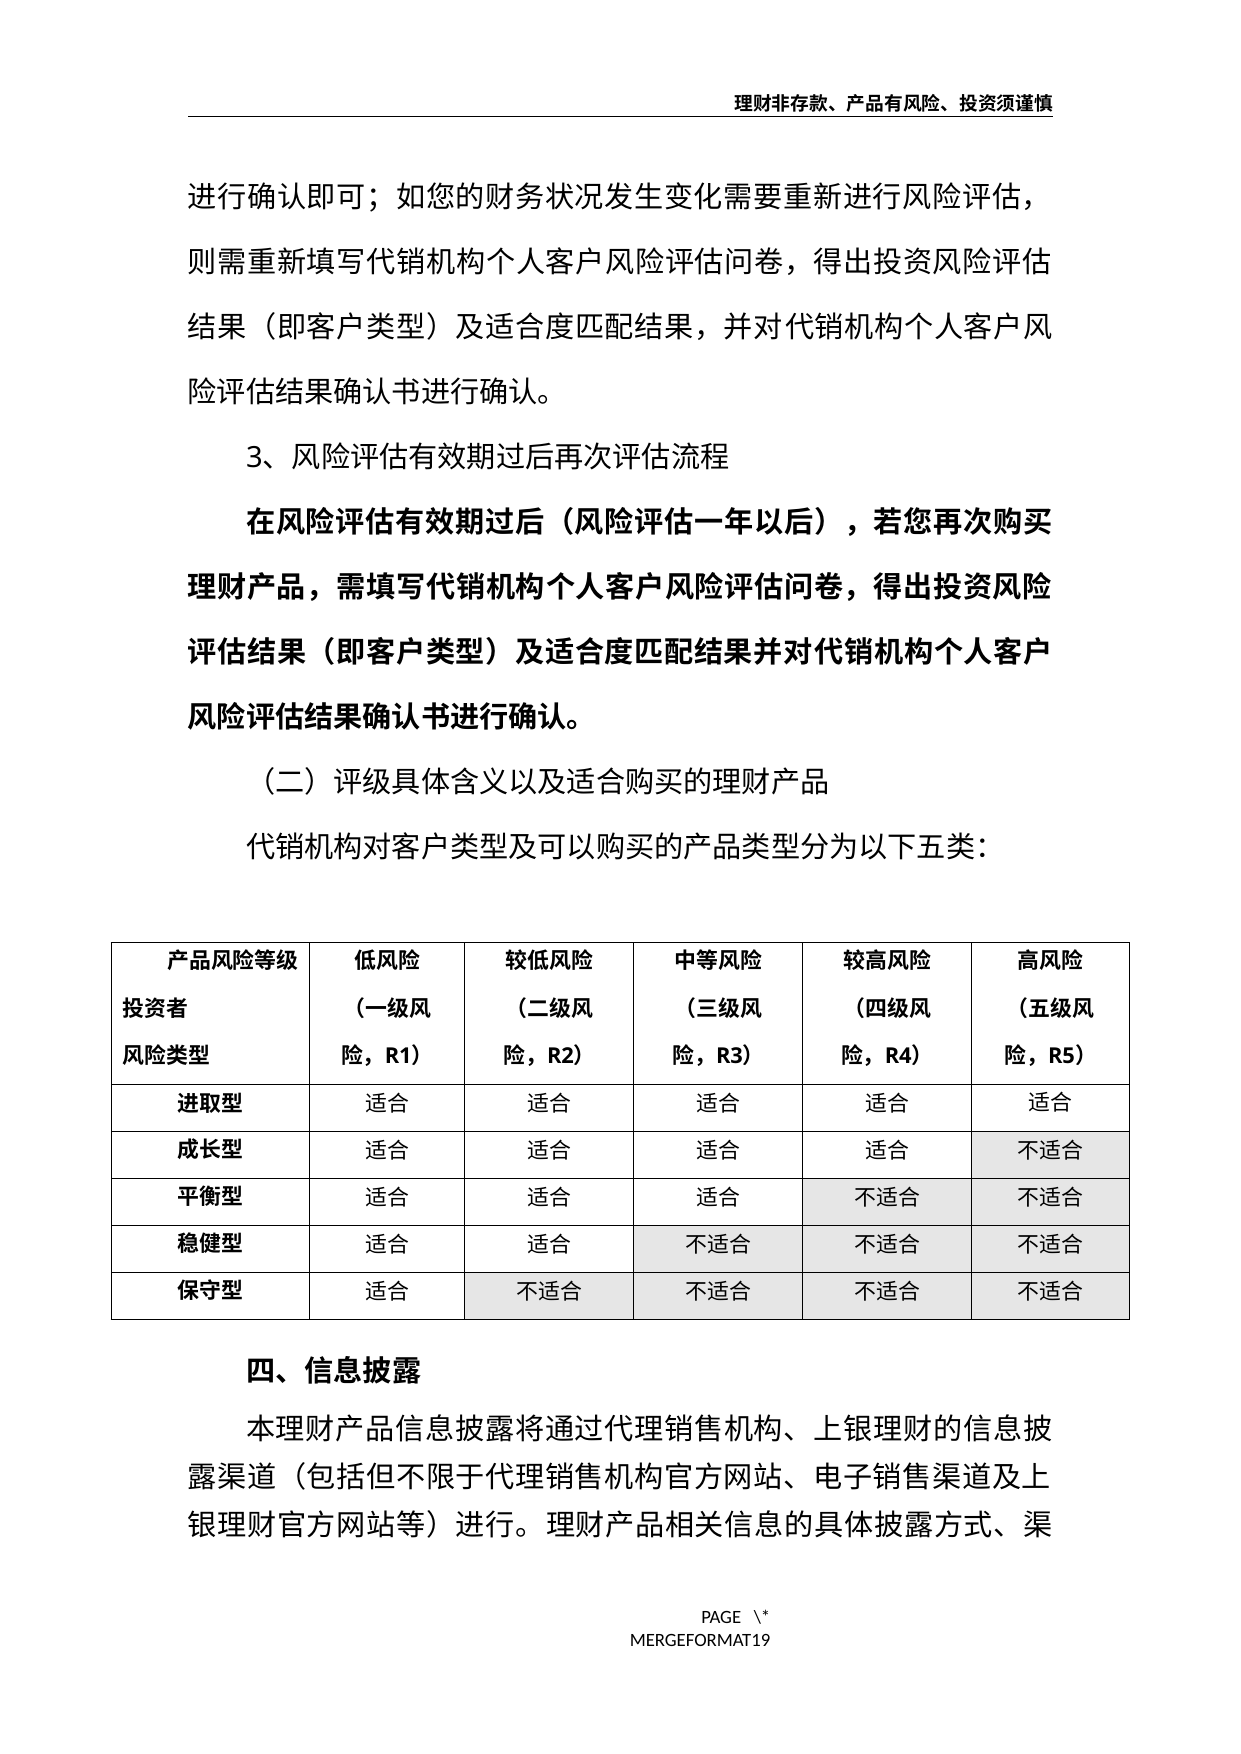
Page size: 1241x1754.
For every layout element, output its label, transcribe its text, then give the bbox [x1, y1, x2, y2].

table_cell 适合 [310, 1132, 464, 1178]
table_cell 适合 [310, 1179, 464, 1225]
text 代销机构对客户类型及可以购买的产品类型分为以下五类： [187, 812, 1053, 877]
table_cell 适合 [465, 1132, 633, 1178]
table_cell 平衡型 [112, 1179, 309, 1225]
table_header 较低风险 （二级风险，R2） [465, 943, 633, 1084]
table_header 高风险 （五级风险，R5） [972, 943, 1129, 1084]
table_cell 适合 [972, 1085, 1129, 1131]
table_cell 适合 [803, 1085, 971, 1131]
table_header 产品风险等级 投资者 风险类型 [112, 943, 309, 1084]
table_header 中等风险 （三级风险，R3） [634, 943, 802, 1084]
table_cell 不适合 [972, 1273, 1129, 1319]
table_cell 适合 [634, 1179, 802, 1225]
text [187, 162, 1053, 422]
table_cell 不适合 [803, 1273, 971, 1319]
table_cell 适合 [465, 1226, 633, 1272]
table_cell 不适合 [972, 1179, 1129, 1225]
table_header 低风险 （一级风险，R1） [310, 943, 464, 1084]
table_cell 适合 [310, 1226, 464, 1272]
table_cell 不适合 [634, 1273, 802, 1319]
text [187, 1401, 1053, 1545]
table_cell 适合 [465, 1085, 633, 1131]
table_cell 不适合 [803, 1179, 971, 1225]
table_cell 不适合 [803, 1226, 971, 1272]
table_cell 适合 [803, 1132, 971, 1178]
text 四、信息披露 [187, 1336, 1053, 1401]
table_cell 适合 [634, 1085, 802, 1131]
table_cell 不适合 [972, 1226, 1129, 1272]
table_cell 成长型 [112, 1132, 309, 1178]
table_cell 保守型 [112, 1273, 309, 1319]
table_cell 适合 [465, 1179, 633, 1225]
table_cell 适合 [634, 1132, 802, 1178]
table_cell 进取型 [112, 1085, 309, 1131]
table_header 较高风险 （四级风险，R4） [803, 943, 971, 1084]
table_cell 不适合 [972, 1132, 1129, 1178]
table_cell 适合 [310, 1085, 464, 1131]
text （二）评级具体含义以及适合购买的理财产品 [187, 747, 1053, 812]
text 3、风险评估有效期过后再次评估流程 [187, 422, 1053, 487]
text 在风险评估有效期过后（风险评估一年以后），若您再次购买理财产品，需填写代销机构个人客户风险评估问卷，得出投资风险评估结果（即客户类型）及适合度匹配结果并对代销机构个人客户风险评估结果确认书进行确认。 [187, 487, 1053, 747]
table_cell 适合 [310, 1273, 464, 1319]
table_cell 稳健型 [112, 1226, 309, 1272]
table_cell 不适合 [465, 1273, 633, 1319]
table_cell 不适合 [634, 1226, 802, 1272]
